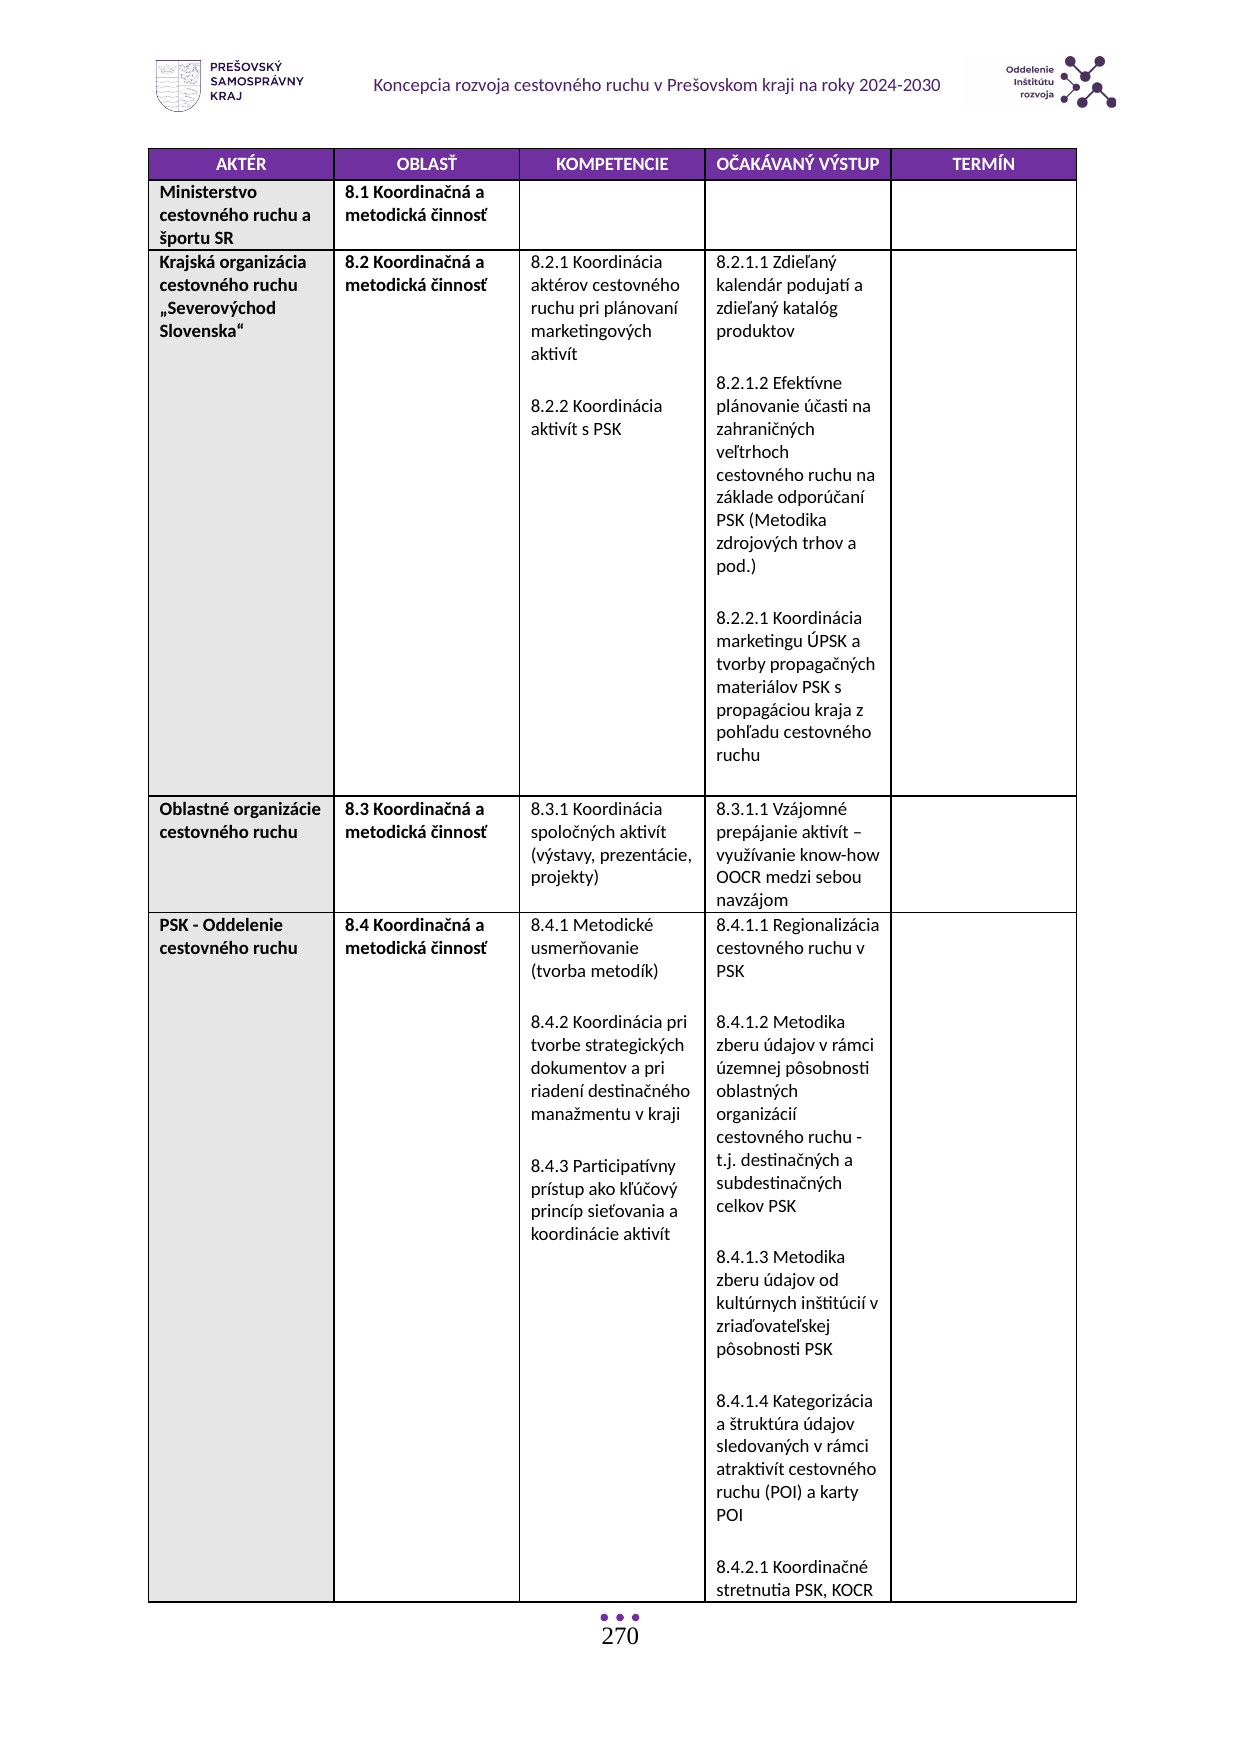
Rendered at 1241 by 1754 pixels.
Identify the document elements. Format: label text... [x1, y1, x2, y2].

table_cell 8.2.1.1 Zdieľaný kalendár podujatí a zdieľaný katalóg produktov 8.2.1.2 Efektívne plánovanie účasti na zahraničných veľtrhoch cestovného ruchu na základe odporúčaní PSK (Metodika zdrojových trhov a pod.) 8.2.2.1 Koordinácia marketingu ÚPSK a tvorby propagačných materiálov PSK s propagáciou kraja z pohľadu cestovného ruchu [706, 251, 890, 795]
table_cell [892, 181, 1076, 249]
table_cell Oblastné organizácie cestovného ruchu [149, 797, 333, 911]
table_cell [520, 913, 704, 1601]
table_cell OBLASŤ [335, 149, 519, 179]
table_cell [892, 251, 1076, 795]
table_cell 8.3.1.1 Vzájomné prepájanie aktivít – využívanie know-how OOCR medzi sebou navzájom [706, 797, 890, 911]
table_cell KOMPETENCIE [520, 149, 704, 179]
table_cell 8.3.1 Koordinácia spoločných aktivít (výstavy, prezentácie, projekty) [520, 797, 704, 911]
table_cell 8.2.1 Koordinácia aktérov cestovného ruchu pri plánovaní marketingových aktivít 8.2.2 Koordinácia aktivít s PSK [520, 251, 704, 795]
table_cell Krajská organizácia cestovného ruchu „Severovýchod Slovenska“ [149, 251, 333, 795]
table_cell [892, 913, 1076, 1601]
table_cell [149, 913, 333, 1601]
table_cell AKTÉR [149, 149, 333, 179]
table_cell Ministerstvo cestovného ruchu a športu SR [149, 181, 333, 249]
picture [147, 53, 309, 121]
table_cell [706, 181, 890, 249]
picture [962, 56, 1117, 108]
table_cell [335, 913, 519, 1601]
table_cell TERMÍN [892, 149, 1076, 179]
table_cell [520, 181, 704, 249]
table_cell 8.3 Koordinačná a metodická činnosť [335, 797, 519, 911]
table_cell [892, 797, 1076, 911]
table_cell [706, 913, 890, 1601]
table_cell 8.1 Koordinačná a metodická činnosť [335, 181, 519, 249]
table_cell 8.2 Koordinačná a metodická činnosť [335, 251, 519, 795]
table_cell OČAKÁVANÝ VÝSTUP [706, 149, 890, 179]
